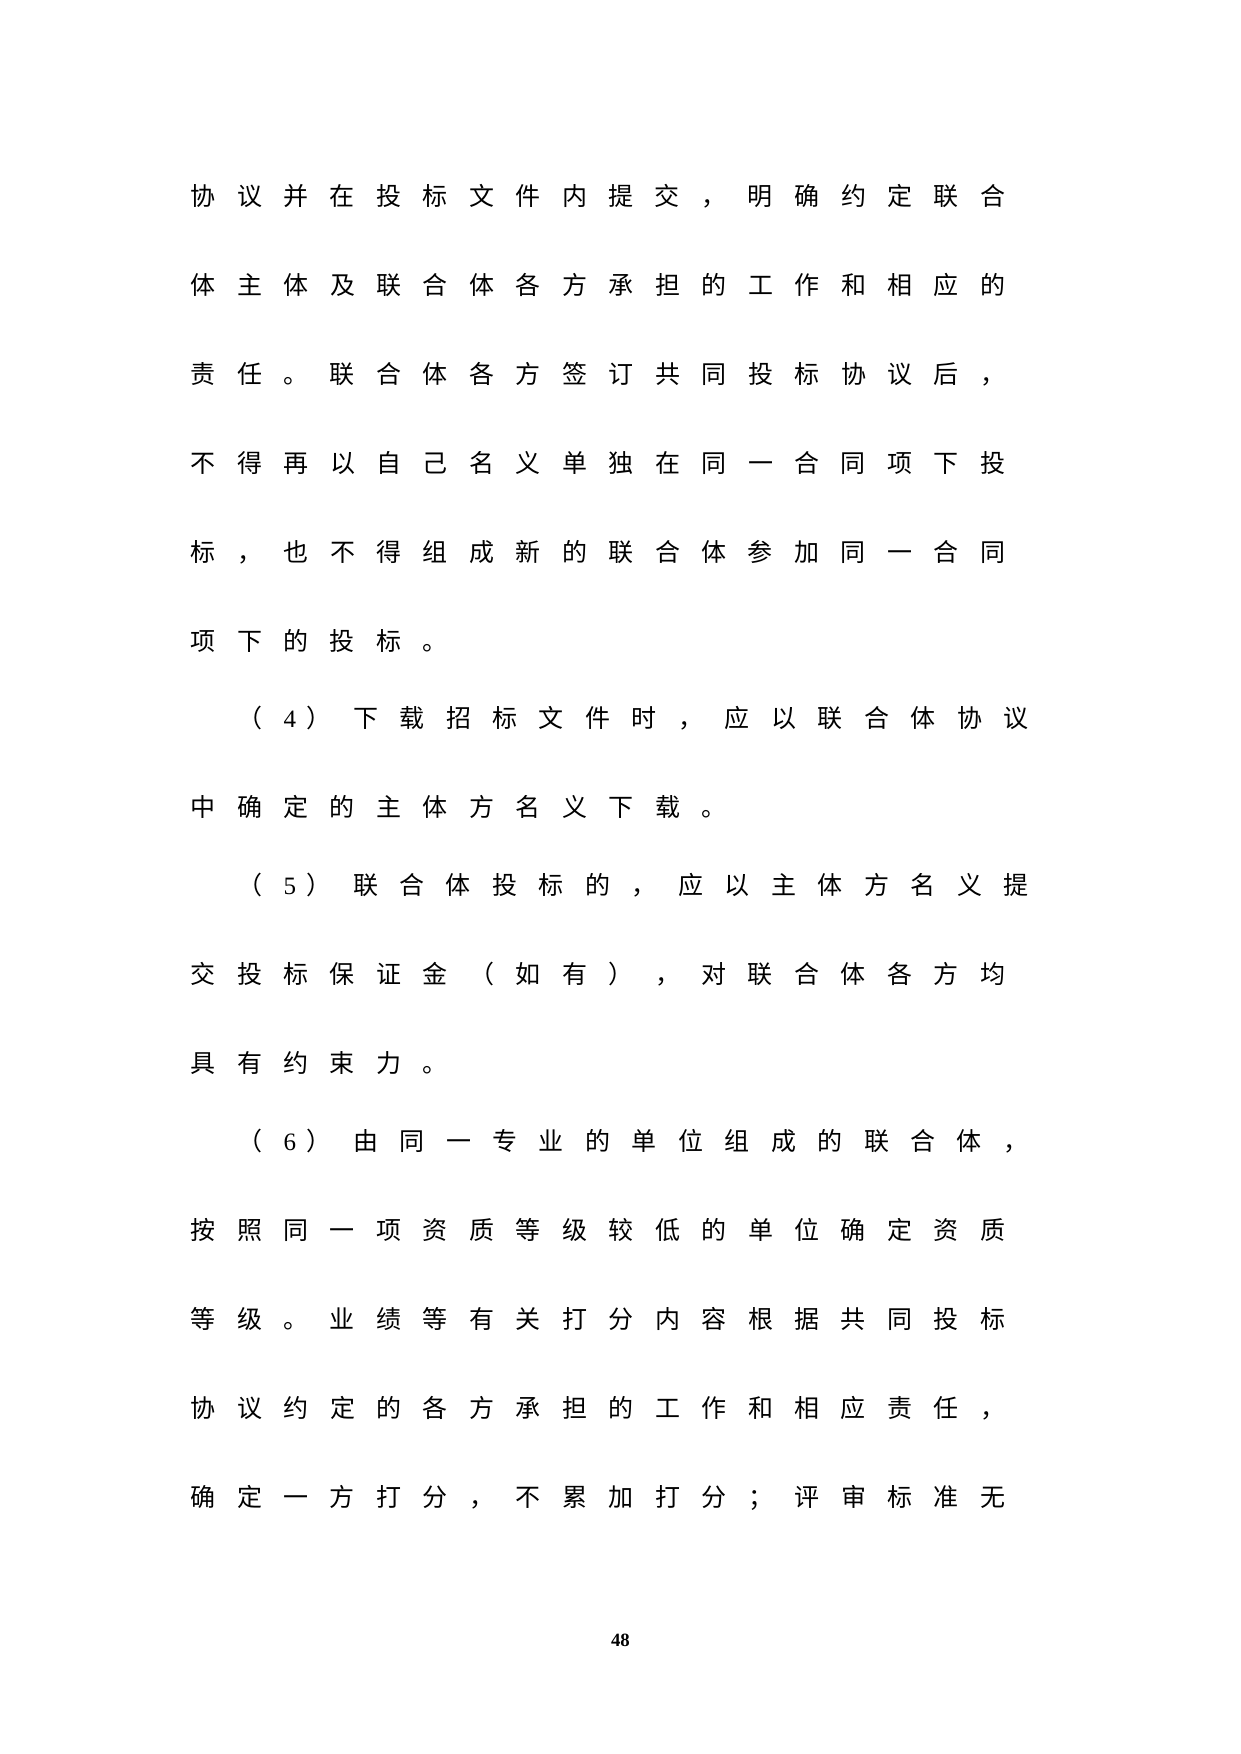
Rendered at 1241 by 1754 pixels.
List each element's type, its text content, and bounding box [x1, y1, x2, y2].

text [190, 164, 1050, 669]
text （4）下载招标文件时，应以联合体协议中确定的主体方名义下载。 [190, 687, 1050, 836]
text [190, 1109, 1050, 1525]
text （5）联合体投标的，应以主体方名义提交投标保证金（如有），对联合体各方均具有约束力。 [190, 854, 1050, 1091]
